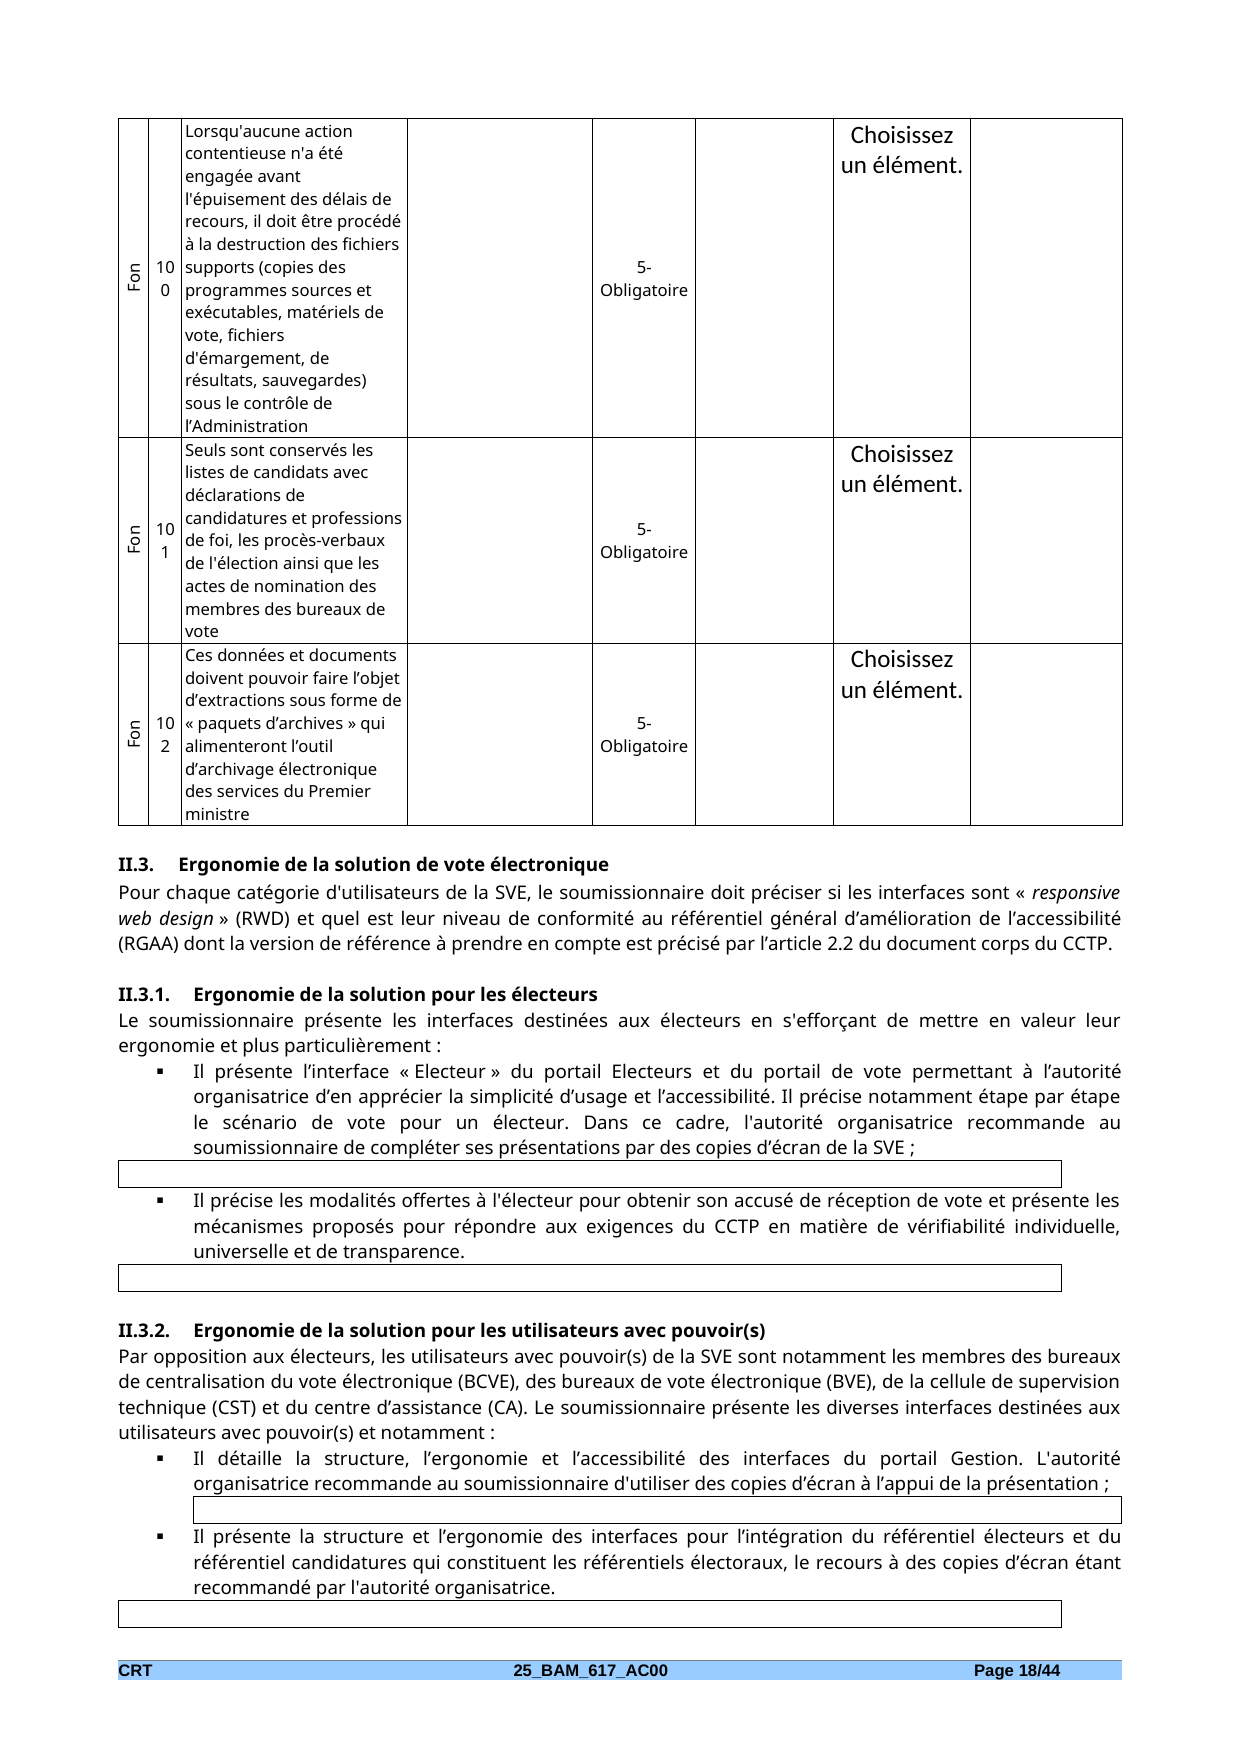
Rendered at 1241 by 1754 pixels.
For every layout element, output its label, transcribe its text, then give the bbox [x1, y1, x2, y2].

table_cell [971, 119, 1122, 437]
subtitle II.3.2. Ergonomie de la solution pour les utilisateurs avec pouvoir(s) [118, 1317, 1122, 1343]
table_cell [696, 644, 833, 825]
table_cell [696, 119, 833, 437]
list Il détaille la structure, l’ergonomie et l’accessibilité des interfaces du portail Gestion. L'autorité organisatrice recommande au soumissionnaire d'utiliser des copies d’écran à l’appui de la présentation ; [156, 1445, 1122, 1496]
table_header [119, 1265, 1061, 1291]
subtitle II.3.1. Ergonomie de la solution pour les électeurs [118, 981, 1122, 1007]
table_cell Fon [119, 119, 148, 437]
table_cell [408, 119, 592, 437]
table_cell 5- Obligatoire [593, 438, 695, 642]
table_header [194, 1497, 1121, 1523]
table_cell 5- Obligatoire [593, 119, 695, 437]
subtitle II.3. Ergonomie de la solution de vote électronique [118, 852, 1122, 879]
table_header [119, 1161, 1061, 1187]
list Il présente la structure et l’ergonomie des interfaces pour l’intégration du référentiel électeurs et du référentiel candidatures qui constituent les référentiels électoraux, le recours à des copies d’écran étant recommandé par l'autorité organisatrice. [156, 1524, 1122, 1600]
table_cell 102 [149, 644, 181, 825]
text Par opposition aux électeurs, les utilisateurs avec pouvoir(s) de la SVE sont notamment les membres des bureaux de centralisation du vote électronique (BCVE), des bureaux de vote électronique (BVE), de la cellule de supervision technique (CST) et du centre d’assistance (CA). Le soumissionnaire présente les diverses interfaces destinées aux utilisateurs avec pouvoir(s) et notamment : [118, 1343, 1122, 1445]
table_cell Ces données et documents doivent pouvoir faire l’objet d’extractions sous forme de « paquets d’archives » qui alimenteront l’outil d’archivage électronique des services du Premier ministre [182, 644, 407, 825]
list Il précise les modalités offertes à l'électeur pour obtenir son accusé de réception de vote et présente les mécanismes proposés pour répondre aux exigences du CCTP en matière de vérifiabilité individuelle, universelle et de transparence. [156, 1188, 1122, 1264]
table_cell Fon [119, 438, 148, 642]
table_cell 100 [149, 119, 181, 437]
text Pour chaque catégorie d'utilisateurs de la SVE, le soumissionnaire doit préciser si les interfaces sont « responsive web design » (RWD) et quel est leur niveau de conformité au référentiel général d’amélioration de l’accessibilité (RGAA) dont la version de référence à prendre en compte est précisé par l’article 2.2 du document corps du CCTP. [118, 879, 1122, 956]
table_cell 5- Obligatoire [593, 644, 695, 825]
table_cell [408, 438, 592, 642]
list Il présente l’interface « Electeur » du portail Electeurs et du portail de vote permettant à l’autorité organisatrice d’en apprécier la simplicité d’usage et l’accessibilité. Il précise notamment étape par étape le scénario de vote pour un électeur. Dans ce cadre, l'autorité organisatrice recommande au soumissionnaire de compléter ses présentations par des copies d’écran de la SVE ; [156, 1058, 1122, 1160]
table_cell Seuls sont conservés les listes de candidats avec déclarations de candidatures et professions de foi, les procès-verbaux de l'élection ainsi que les actes de nomination des membres des bureaux de vote [182, 438, 407, 642]
table_cell 101 [149, 438, 181, 642]
text Le soumissionnaire présente les interfaces destinées aux électeurs en s'efforçant de mettre en valeur leur ergonomie et plus particulièrement : [118, 1007, 1122, 1058]
table_cell [971, 438, 1122, 642]
table_cell [696, 438, 833, 642]
table_cell [971, 644, 1122, 825]
table_cell [408, 644, 592, 825]
table_cell Lorsqu'aucune action contentieuse n'a été engagée avant l'épuisement des délais de recours, il doit être procédé à la destruction des fichiers supports (copies des programmes sources et exécutables, matériels de vote, fichiers d'émargement, de résultats, sauvegardes) sous le contrôle de l’Administration [182, 119, 407, 437]
table_cell Fon [119, 644, 148, 825]
table_header [119, 1601, 1061, 1627]
